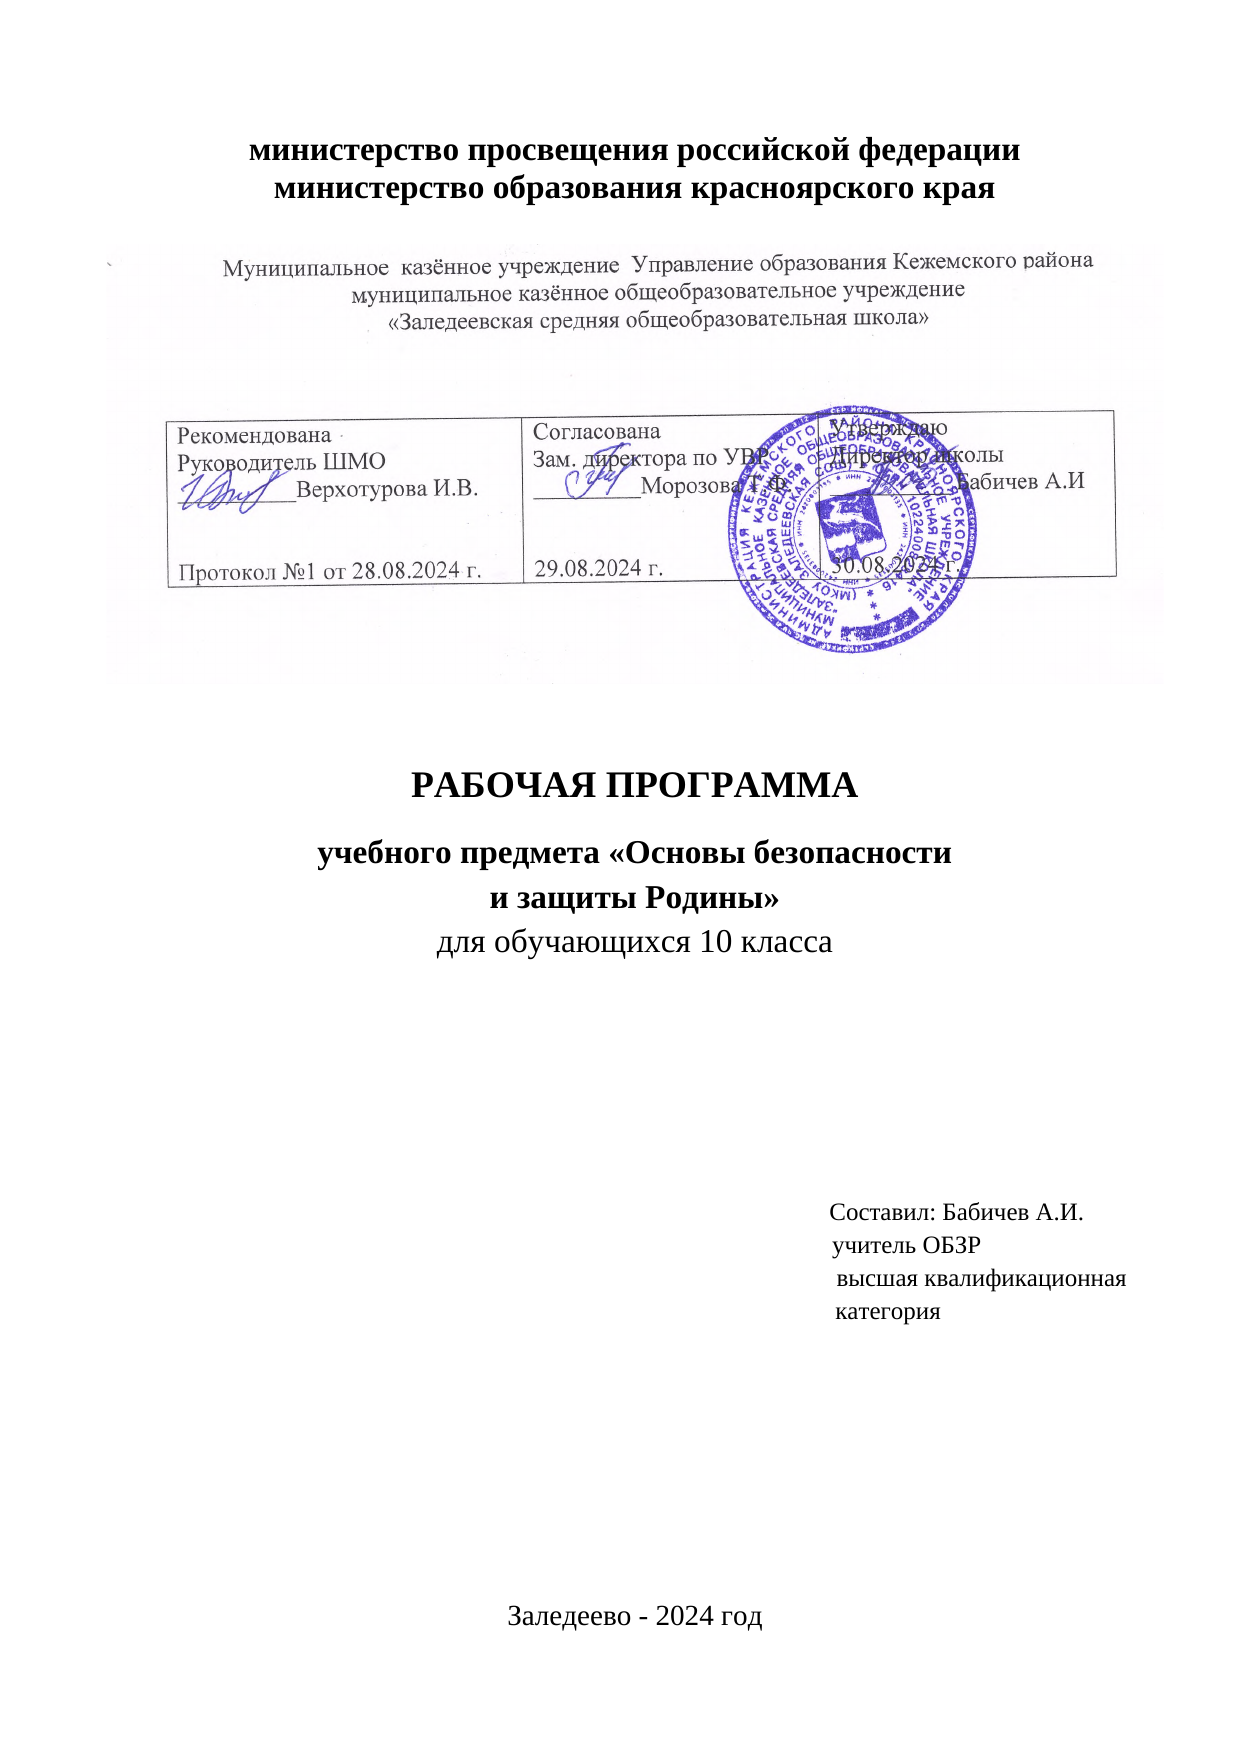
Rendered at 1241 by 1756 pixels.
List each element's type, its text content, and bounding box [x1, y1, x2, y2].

text министерство просвещения российской федерации [106, 129, 1163, 167]
text РАБОЧАЯ ПРОГРАММА [106, 762, 1163, 806]
text учебного предмета «Основы безопасности [106, 833, 1163, 871]
text для обучающихся 10 класса [106, 921, 1163, 959]
text и защиты Родины» [106, 877, 1163, 915]
text категория [106, 1296, 1163, 1325]
text министерство образования красноярского края [106, 167, 1163, 206]
text Составил: Бабичев А.И. [106, 1197, 1163, 1226]
text высшая квалификационная [106, 1263, 1163, 1292]
text Заледеево - 2024 год [106, 1598, 1163, 1632]
text учитель ОБЗР [106, 1230, 1163, 1259]
